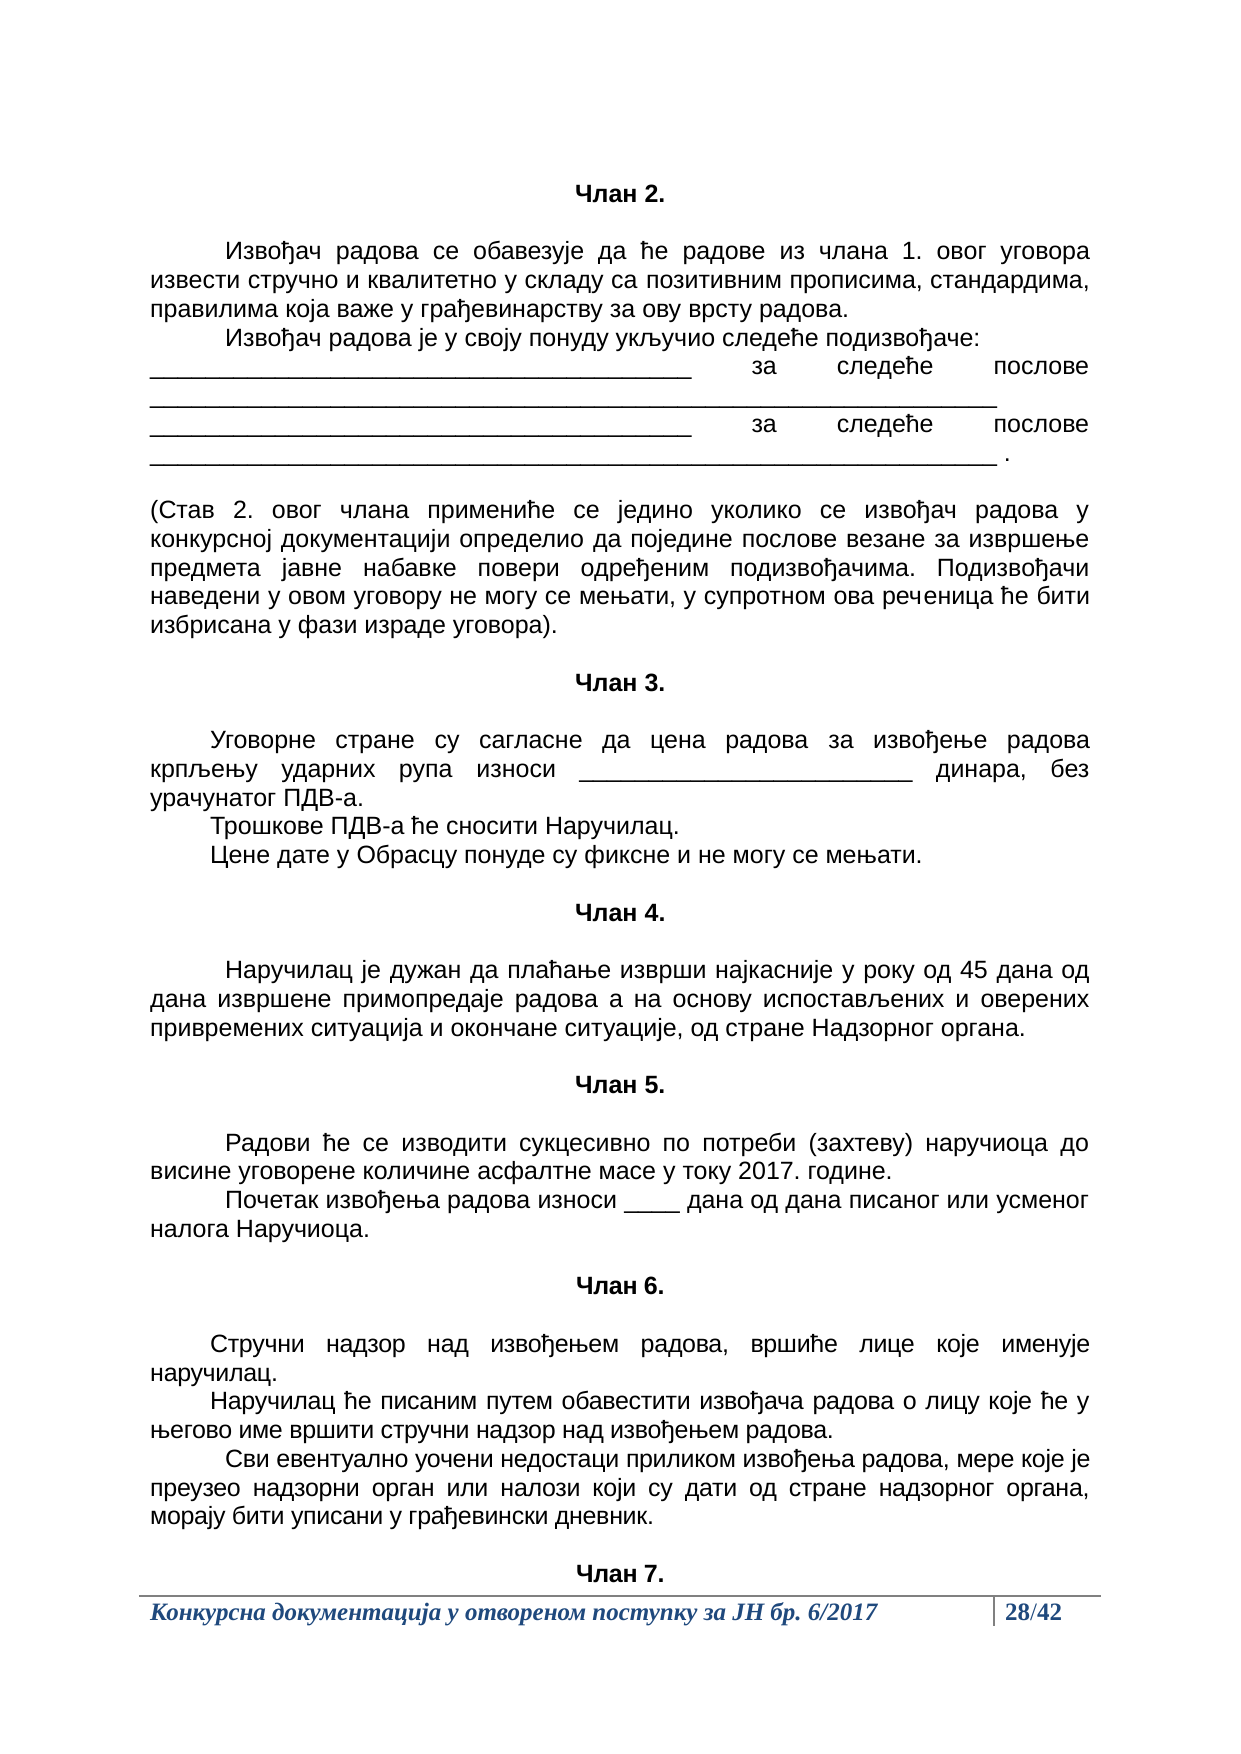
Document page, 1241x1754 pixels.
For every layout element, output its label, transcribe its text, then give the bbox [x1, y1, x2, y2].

text Радови ће се изводити сукцесивно по потреби (захтеву) наручиоца до висине уговорене количине асфалтне масе у току 2017. године. [150, 1127, 1090, 1185]
text Члан 3. [150, 667, 1090, 696]
text Члан 4. [150, 897, 1090, 926]
text Трошкове ПДВ-а ће сносити Наручилац. [150, 811, 1090, 840]
text (Став 2. овог члана примениће се једино уколико се извођач радова у конкурсној документацији определио да поједине послове везане за извршење предмета јавне набавке повери одређеним подизвођачима. Подизвођачи наведени у овом уговору не могу се мењати, у супротном ова речeница ће бити избрисана у фази израде уговора). [150, 495, 1090, 639]
text Извођач радова се обавезује да ће радове из члана 1. овог уговора извести стручно и квалитетно у складу са позитивним прописима, стандардима, правилима која важе у грађевинарству за ову врсту радова. [150, 236, 1090, 322]
text Извођач радова је у своју понуду укључио следеће подизвођаче: [150, 322, 1090, 351]
text Члан 7. [150, 1559, 1090, 1587]
text Уговорне стране су сагласне да цена радова за извођење радова крпљењу ударних рупа износи ________________________ динара, без урачунатог ПДВ-а. [150, 725, 1090, 811]
text Члан 5. [150, 1070, 1090, 1099]
text Цене дате у Обрасцу понуде су фиксне и не могу се мењати. [150, 840, 1090, 869]
text Сви евентуално уочени недостаци приликом извођења радова, мере које је преузео надзорни орган или налози који су дати од стране надзорног органа, морају бити уписани у грађевински дневник. [150, 1444, 1090, 1530]
text Наручилац је дужан да плаћање изврши најкасније у року од 45 дана од дана извршене примопредаје радова а на основу испостављених и оверених привремених ситуација и окончане ситуације, од стране Надзорног органа. [150, 955, 1090, 1041]
text _______________________________________ за следеће послове _____________________________________________________________ [150, 351, 1090, 409]
text Стручни надзор над извођењем радова, вршиће лице које именује наручилац. [150, 1329, 1090, 1386]
text Члан 6. [150, 1271, 1090, 1300]
text Наручилац ће писаним путем обавестити извођача радова о лицу које ће у његово име вршити стручни надзор над извођењем радова. [150, 1386, 1090, 1444]
text Члан 2. [150, 179, 1090, 207]
text _______________________________________ за следеће послове _____________________________________________________________ . [150, 409, 1090, 466]
text Почетак извођења радова износи ____ дана од дана писаног или усменог налога Наручиоца. [150, 1185, 1090, 1242]
